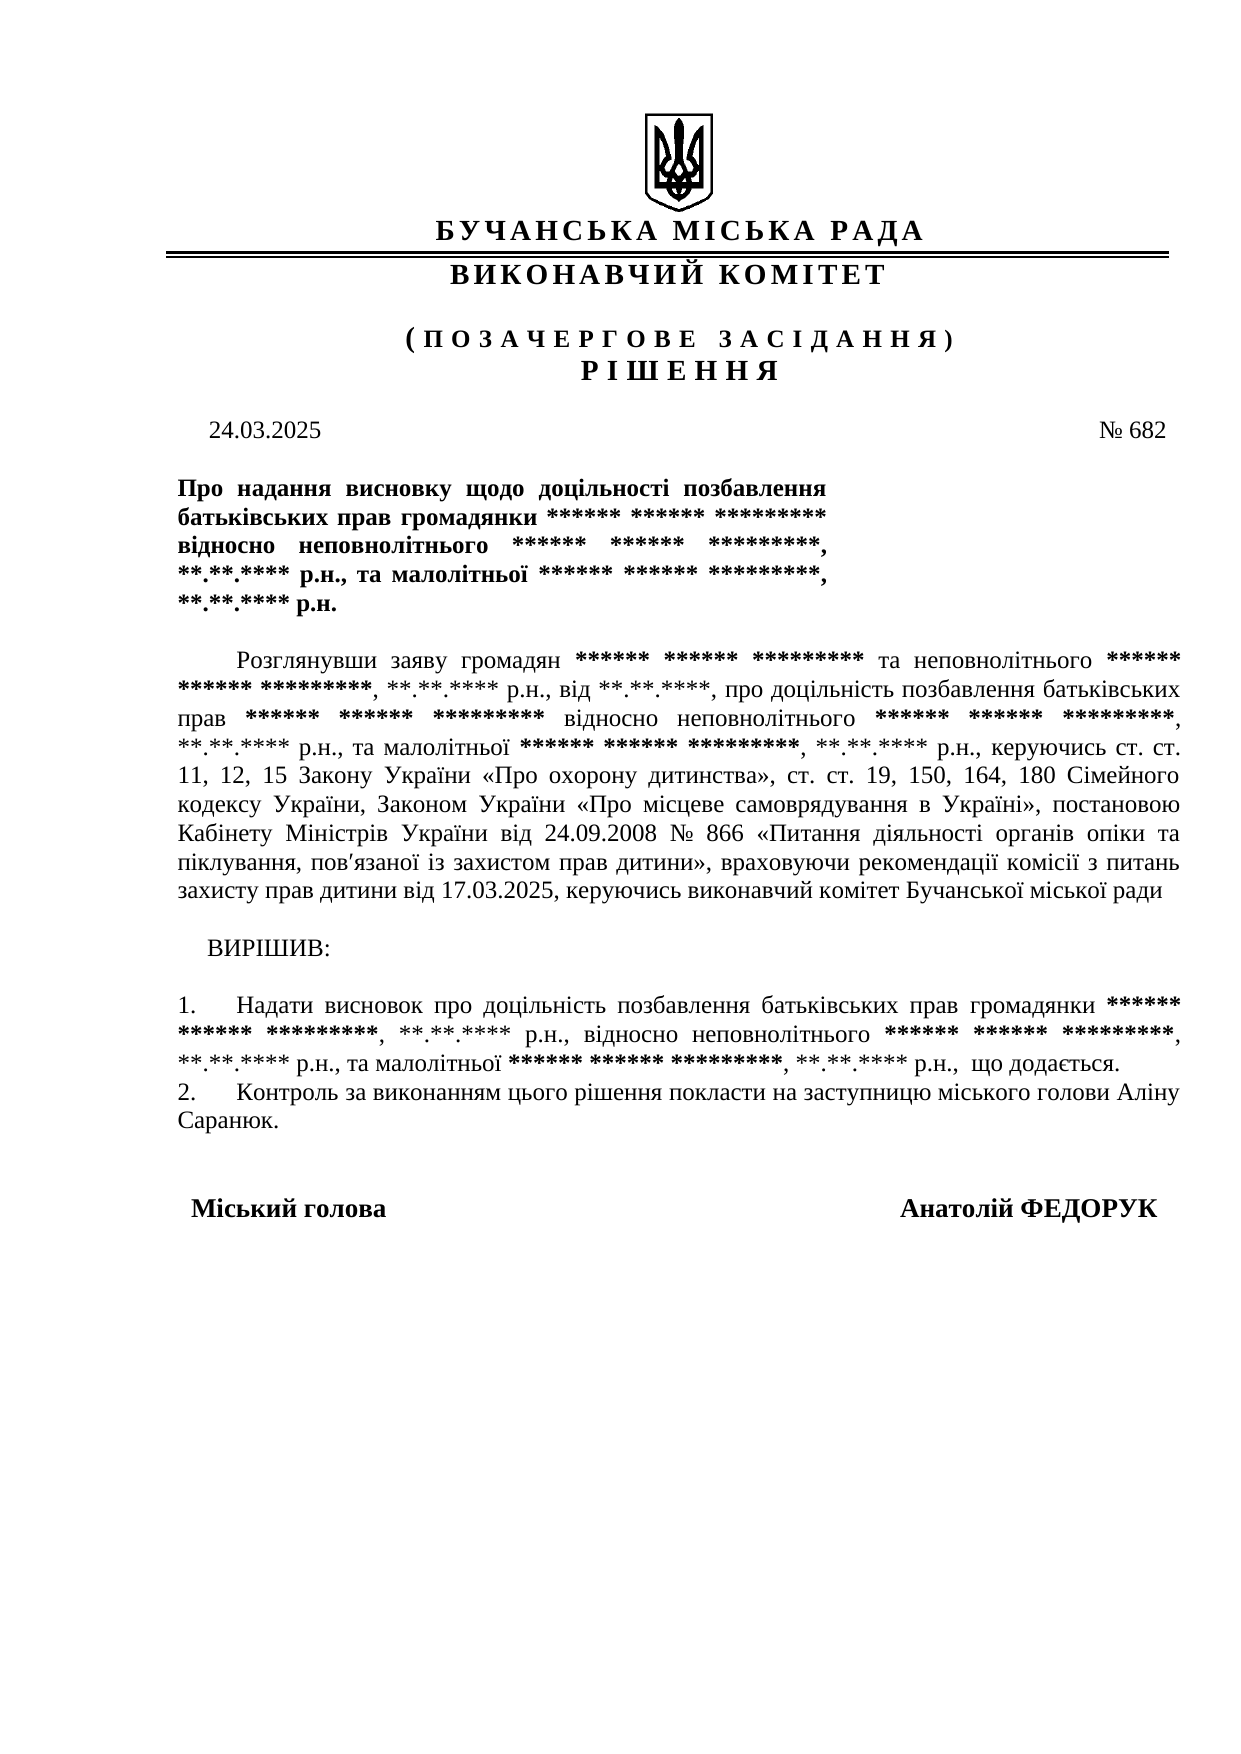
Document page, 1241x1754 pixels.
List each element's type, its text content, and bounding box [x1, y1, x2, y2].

table_header Анатолій ФЕДОРУК [679, 1192, 1192, 1223]
text 2. Контроль за виконанням цього рішення покласти на заступницю міського голови Аліну Саранюк. [177, 1077, 1181, 1134]
text 1. Надати висновок про доцільність позбавлення батьківських прав громадянки ****** ****** *********, **.**.**** р.н., відносно неповнолітнього ****** ****** *********, **.**.**** р.н., та малолітньої ****** ****** *********, **.**.**** р.н., що додається. [177, 991, 1181, 1077]
text БУЧАНСЬКА МІСЬКА РАДА [177, 213, 1181, 246]
table_header 24.03.2025 [166, 416, 679, 444]
text РІШЕННЯ [177, 353, 1181, 387]
text Розглянувши заяву громадян ****** ****** ********* та неповнолітнього ****** ****** *********, **.**.**** р.н., від **.**.****, про доцільність позбавлення батьківських прав ****** ****** ********* відносно неповнолітнього ****** ****** *********, **.**.**** р.н., та малолітньої ****** ****** *********, **.**.**** р.н., керуючись ст. ст. 11, 12, 15 Закону України «Про охорону дитинства», ст. ст. 19, 150, 164, 180 Сімейного кодексу України, Законом України «Про місцеве самоврядування в Україні», постановою Кабінету Міністрів України від 24.09.2008 № 866 «Питання діяльності органів опіки та піклування, пов′язаної із захистом прав дитини», враховуючи рекомендації комісії з питань захисту прав дитини від 17.03.2025, керуючись виконавчий комітет Бучанської міської ради [177, 646, 1181, 904]
text Про надання висновку щодо доцільності позбавлення батьківських прав громадянки ****** ****** ********* відносно неповнолітнього ****** ****** *********, **.**.**** р.н., та малолітньої ****** ****** *********, **.**.**** р.н. [177, 473, 827, 617]
table_header ВИКОНАВЧИЙ КОМІТЕТ [166, 258, 1169, 320]
table_header Міський голова [166, 1192, 679, 1223]
table_header № 682 [679, 416, 1192, 444]
text ВИРІШИВ: [207, 933, 1181, 962]
text (ПОЗАЧЕРГОВЕ ЗАСІДАННЯ) [177, 320, 1181, 353]
picture [643, 112, 715, 213]
